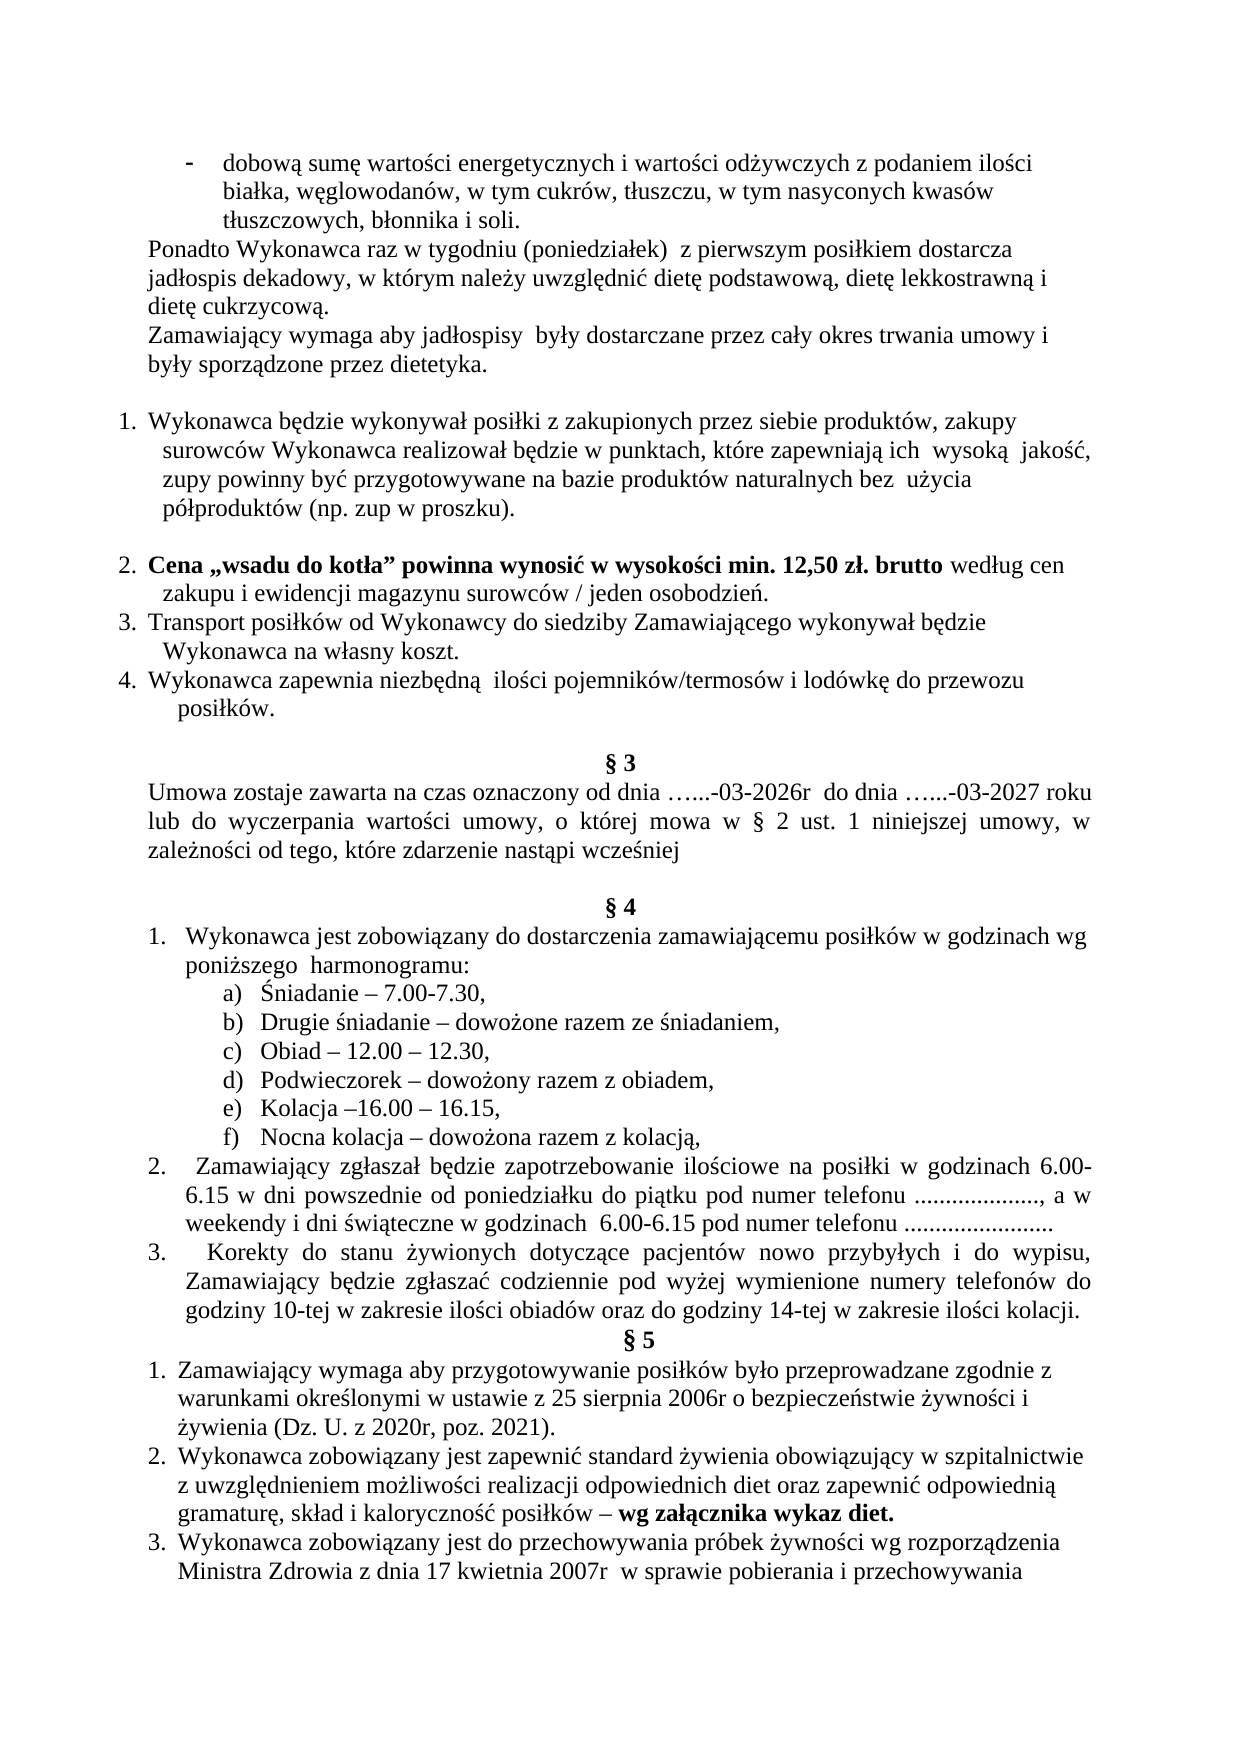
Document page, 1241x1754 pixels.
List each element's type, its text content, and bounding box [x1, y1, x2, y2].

text § 3 [148, 748, 1093, 777]
text Zamawiający wymaga aby jadłospisy były dostarczane przez cały okres trwania umowy i były sporządzone przez dietetyka. [148, 320, 1093, 378]
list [148, 1527, 1093, 1585]
list Zamawiający wymaga aby przygotowywanie posiłków było przeprowadzane zgodnie z warunkami określonymi w ustawie z 25 sierpnia 2006r o bezpieczeństwie żywności i żywienia (Dz. U. z 2020r, poz. 2021). [148, 1355, 1093, 1441]
list Nocna kolacja – dowożona razem z kolacją, [223, 1122, 1093, 1151]
list Wykonawca jest zobowiązany do dostarczenia zamawiającemu posiłków w godzinach wg poniższego harmonogramu: [148, 921, 1093, 978]
text Umowa zostaje zawarta na czas oznaczony od dnia …...-03-2026r do dnia …...-03-2027 roku lub do wyczerpania wartości umowy, o której mowa w § 2 ust. 1 niniejszej umowy, w zależności od tego, które zdarzenie nastąpi wcześniej [148, 777, 1093, 863]
list Wykonawca zapewnia niezbędną ilości pojemników/termosów i lodówkę do przewozu posiłków. [118, 665, 1093, 722]
list Kolacja –16.00 – 16.15, [223, 1093, 1093, 1122]
text 2. Zamawiający zgłaszał będzie zapotrzebowanie ilościowe na posiłki w godzinach 6.00-6.15 w dni powszednie od poniedziałku do piątku pod numer telefonu ...................., a w weekendy i dni świąteczne w godzinach 6.00-6.15 pod numer telefonu ........................ [148, 1151, 1093, 1237]
text 3. Korekty do stanu żywionych dotyczące pacjentów nowo przybyłych i do wypisu, Zamawiający będzie zgłaszać codziennie pod wyżej wymienione numery telefonów do godziny 10-tej w zakresie ilości obiadów oraz do godziny 14-tej w zakresie ilości kolacji. [148, 1237, 1093, 1323]
list Śniadanie – 7.00-7.30, [223, 978, 1093, 1007]
list Wykonawca będzie wykonywał posiłki z zakupionych przez siebie produktów, zakupy surowców Wykonawca realizował będzie w punktach, które zapewniają ich wysoką jakość, zupy powinny być przygotowywane na bazie produktów naturalnych bez użycia półproduktów (np. zup w proszku). [118, 406, 1093, 521]
text § 5 [185, 1323, 1093, 1355]
text § 4 [148, 892, 1093, 921]
list Drugie śniadanie – dowożone razem ze śniadaniem, [223, 1007, 1093, 1036]
list Podwieczorek – dowożony razem z obiadem, [223, 1065, 1093, 1093]
text Ponadto Wykonawca raz w tygodniu (poniedziałek) z pierwszym posiłkiem dostarcza jadłospis dekadowy, w którym należy uwzględnić dietę podstawową, dietę lekkostrawną i dietę cukrzycową. [148, 234, 1093, 320]
list Transport posiłków od Wykonawcy do siedziby Zamawiającego wykonywał będzie Wykonawca na własny koszt. [118, 607, 1093, 665]
list Wykonawca zobowiązany jest zapewnić standard żywienia obowiązujący w szpitalnictwie z uwzględnieniem możliwości realizacji odpowiednich diet oraz zapewnić odpowiednią gramaturę, skład i kaloryczność posiłków – wg załącznika wykaz diet. [148, 1441, 1093, 1527]
list Cena „wsadu do kotła” powinna wynosić w wysokości min. 12,50 zł. brutto według cen zakupu i ewidencji magazynu surowców / jeden osobodzień. [118, 550, 1093, 607]
list dobową sumę wartości energetycznych i wartości odżywczych z podaniem ilości białka, węglowodanów, w tym cukrów, tłuszczu, w tym nasyconych kwasów tłuszczowych, błonnika i soli. [185, 148, 1093, 234]
list Obiad – 12.00 – 12.30, [223, 1036, 1093, 1065]
